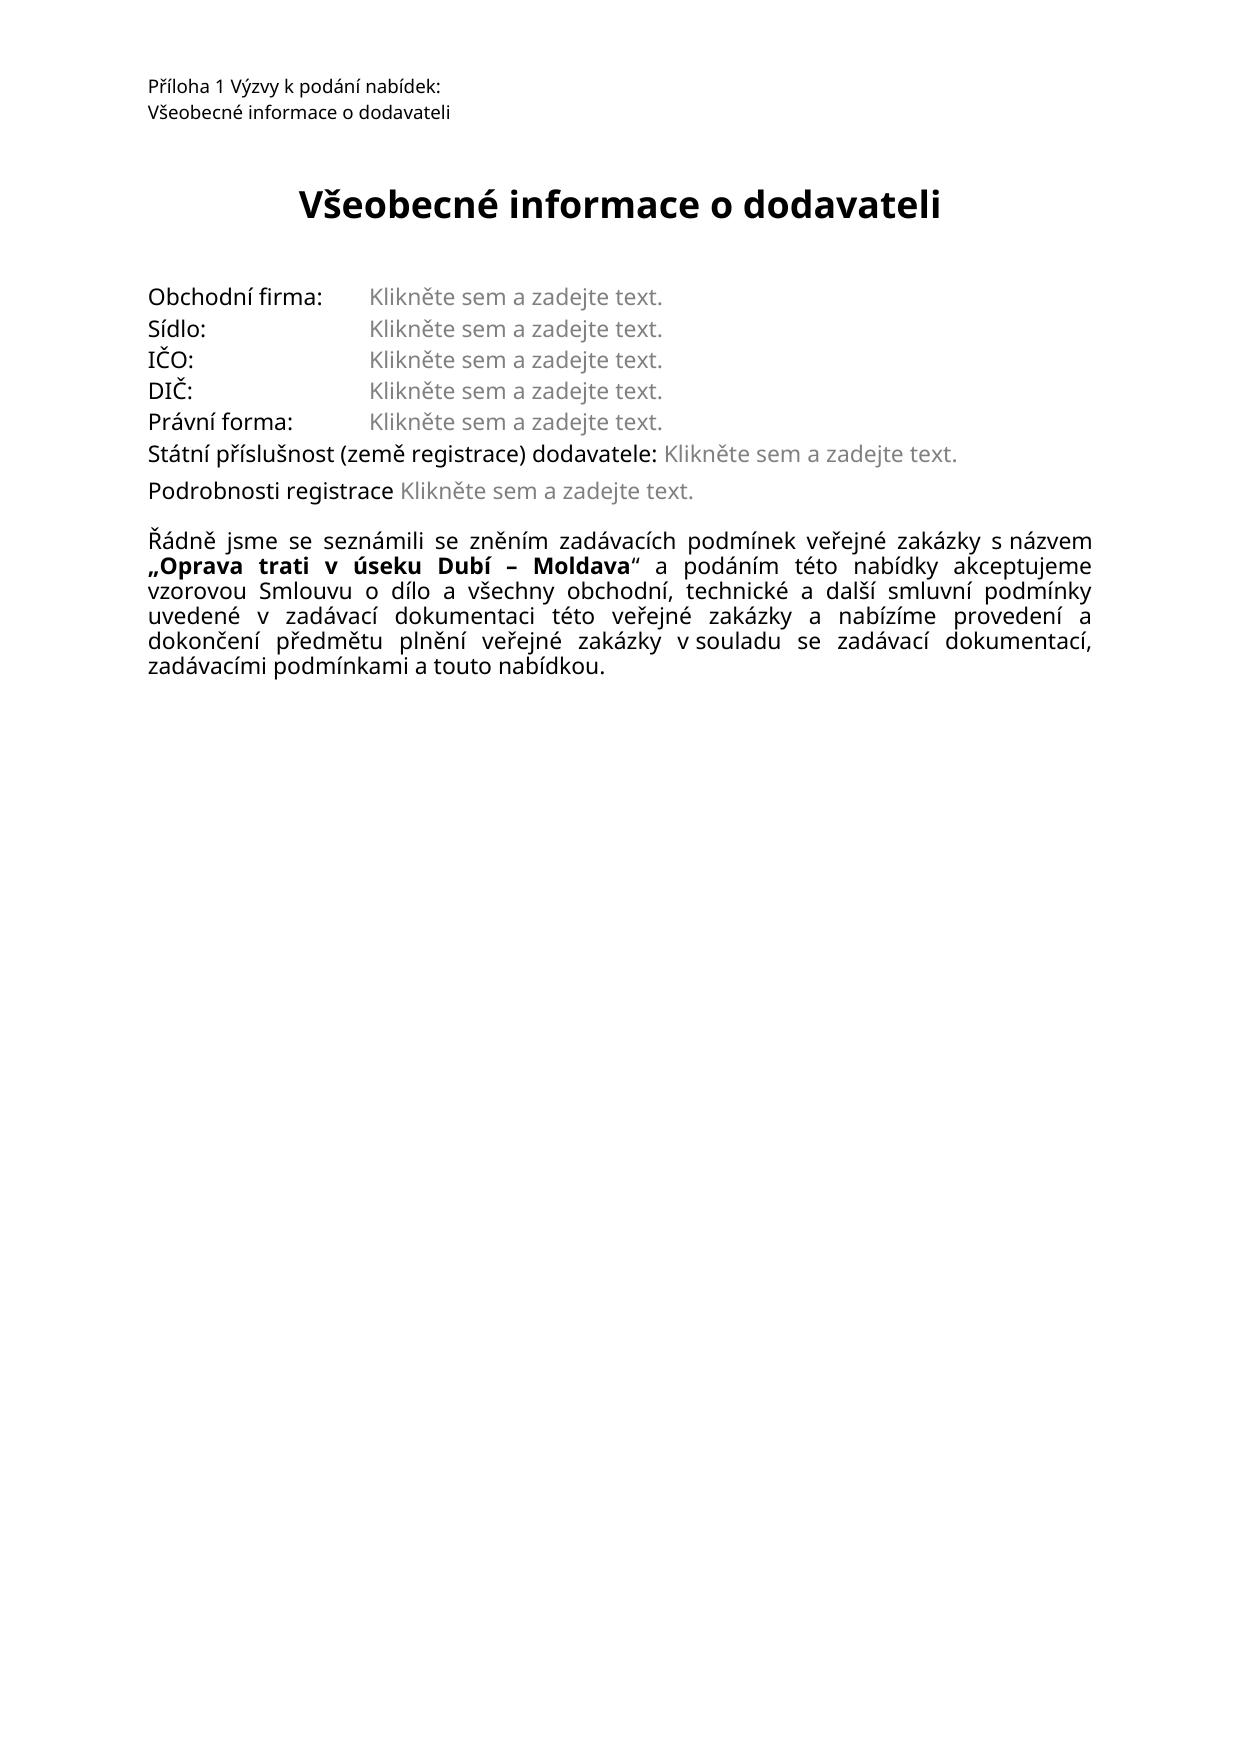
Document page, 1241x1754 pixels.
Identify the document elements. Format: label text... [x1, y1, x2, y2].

text Právní forma: [148, 411, 1093, 436]
text Podrobnosti registrace [148, 479, 1093, 504]
text IČO: [148, 348, 1093, 373]
text Sídlo: [148, 317, 1093, 342]
text Obchodní firma: [148, 286, 1093, 311]
text Řádně jsme se seznámili se zněním zadávacích podmínek veřejné zakázky s názvem „Oprava trati v úseku Dubí – Moldava“ a podáním této nabídky akceptujeme vzorovou Smlouvu o dílo a všechny obchodní, technické a další smluvní podmínky uvedené v zadávací dokumentaci této veřejné zakázky a nabízíme provedení a dokončení předmětu plnění veřejné zakázky v souladu se zadávací dokumentací, zadávacími podmínkami a touto nabídkou. [148, 529, 1093, 679]
title Všeobecné informace o dodavateli [148, 178, 1093, 229]
text DIČ: [148, 379, 1093, 404]
text Státní příslušnost (země registrace) dodavatele: [148, 442, 1093, 467]
